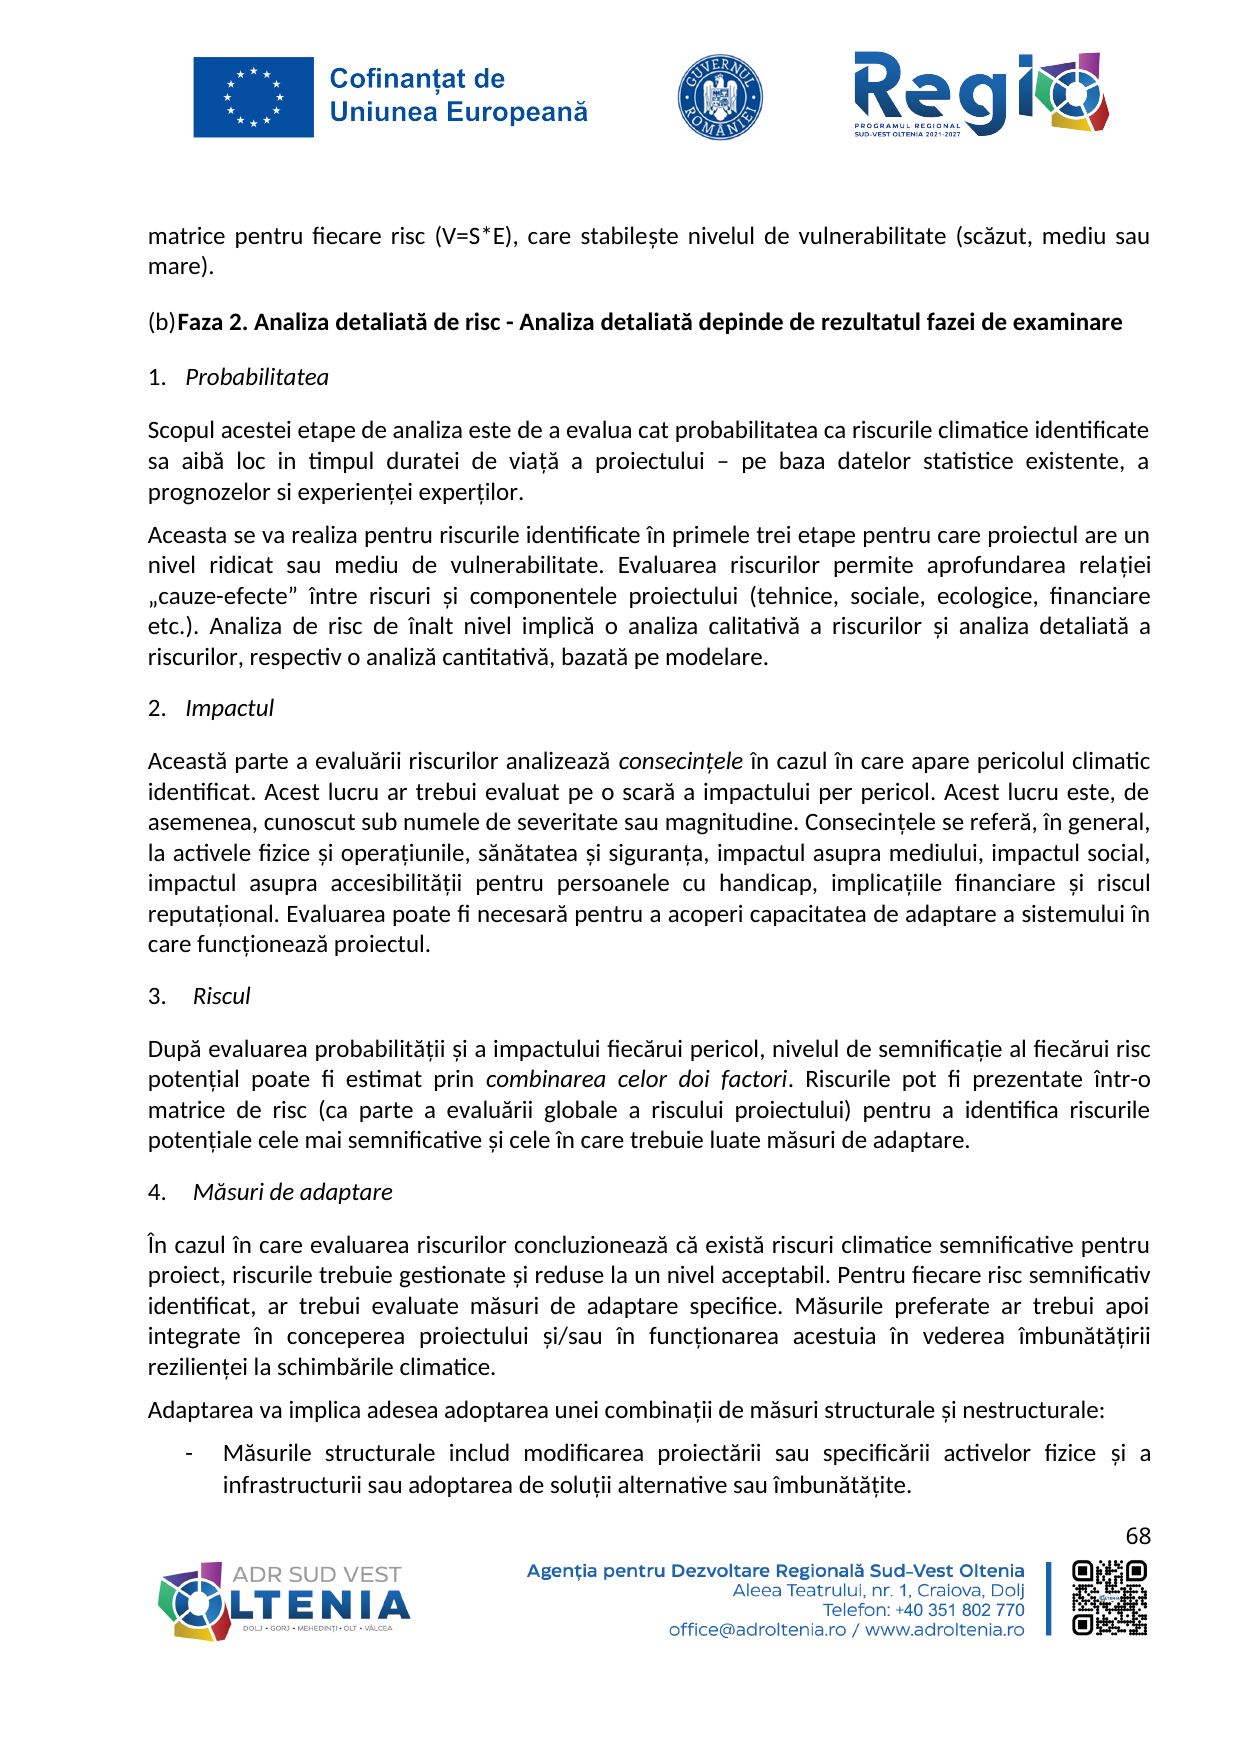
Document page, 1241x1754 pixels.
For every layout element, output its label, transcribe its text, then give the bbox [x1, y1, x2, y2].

list Impactul [148, 692, 1152, 723]
list Măsurile structurale includ modificarea proiectării sau specificării activelor fizice și a infrastructurii sau adoptarea de soluții alternative sau îmbunătățite. [185, 1437, 1152, 1500]
text Adaptarea va implica adesea adoptarea unei combinații de măsuri structurale și nestructurale: [148, 1394, 1152, 1424]
text Aceasta se va realiza pentru riscurile identificate în primele trei etape pentru care proiectul are un nivel ridicat sau mediu de vulnerabilitate. Evaluarea riscurilor permite aprofundarea relației „cauze-efecte” între riscuri și componentele proiectului (tehnice, sociale, ecologice, financiare etc.). Analiza de risc de înalt nivel implică o analiza calitativă a riscurilor și analiza detaliată a riscurilor, respectiv o analiză cantitativă, bazată pe modelare. [148, 519, 1152, 671]
text În cazul în care evaluarea riscurilor concluzionează că există riscuri climatice semnificative pentru proiect, riscurile trebuie gestionate și reduse la un nivel acceptabil. Pentru fiecare risc semnificativ identificat, ar trebui evaluate măsuri de adaptare specifice. Măsurile preferate ar trebui apoi integrate în conceperea proiectului și/sau în funcționarea acestuia în vederea îmbunătățirii rezilienței la schimbările climatice. [148, 1229, 1152, 1382]
picture [852, 50, 1111, 139]
picture [674, 52, 768, 142]
list Măsuri de adaptare [148, 1176, 1152, 1206]
text (b) Faza 2. Analiza detaliată de risc - Analiza detaliată depinde de rezultatul fazei de examinare [148, 306, 1152, 337]
picture [148, 1551, 1152, 1648]
list Riscul [148, 980, 1152, 1010]
picture [188, 52, 590, 141]
text După evaluarea probabilității și a impactului fiecărui pericol, nivelul de semnificație al fiecărui risc potențial poate fi estimat prin combinarea celor doi factori. Riscurile pot fi prezentate într-o matrice de risc (ca parte a evaluării globale a riscului proiectului) pentru a identifica riscurile potențiale cele mai semnificative și cele în care trebuie luate măsuri de adaptare. [148, 1033, 1152, 1155]
text Scopul acestei etape de analiza este de a evalua cat probabilitatea ca riscurile climatice identificate sa aibă loc in timpul duratei de viață a proiectului – pe baza datelor statistice existente, a prognozelor si experienței experților. [148, 415, 1152, 506]
list Probabilitatea [148, 362, 1152, 392]
text Această parte a evaluării riscurilor analizează consecințele în cazul în care apare pericolul climatic identificat. Acest lucru ar trebui evaluat pe o scară a impactului per pericol. Acest lucru este, de asemenea, cunoscut sub numele de severitate sau magnitudine. Consecințele se referă, în general, la activele fizice și operațiunile, sănătatea și siguranța, impactul asupra mediului, impactul social, impactul asupra accesibilității pentru persoanele cu handicap, implicațiile financiare și riscul reputațional. Evaluarea poate fi necesară pentru a acoperi capacitatea de adaptare a sistemului în care funcționează proiectul. [148, 745, 1152, 959]
